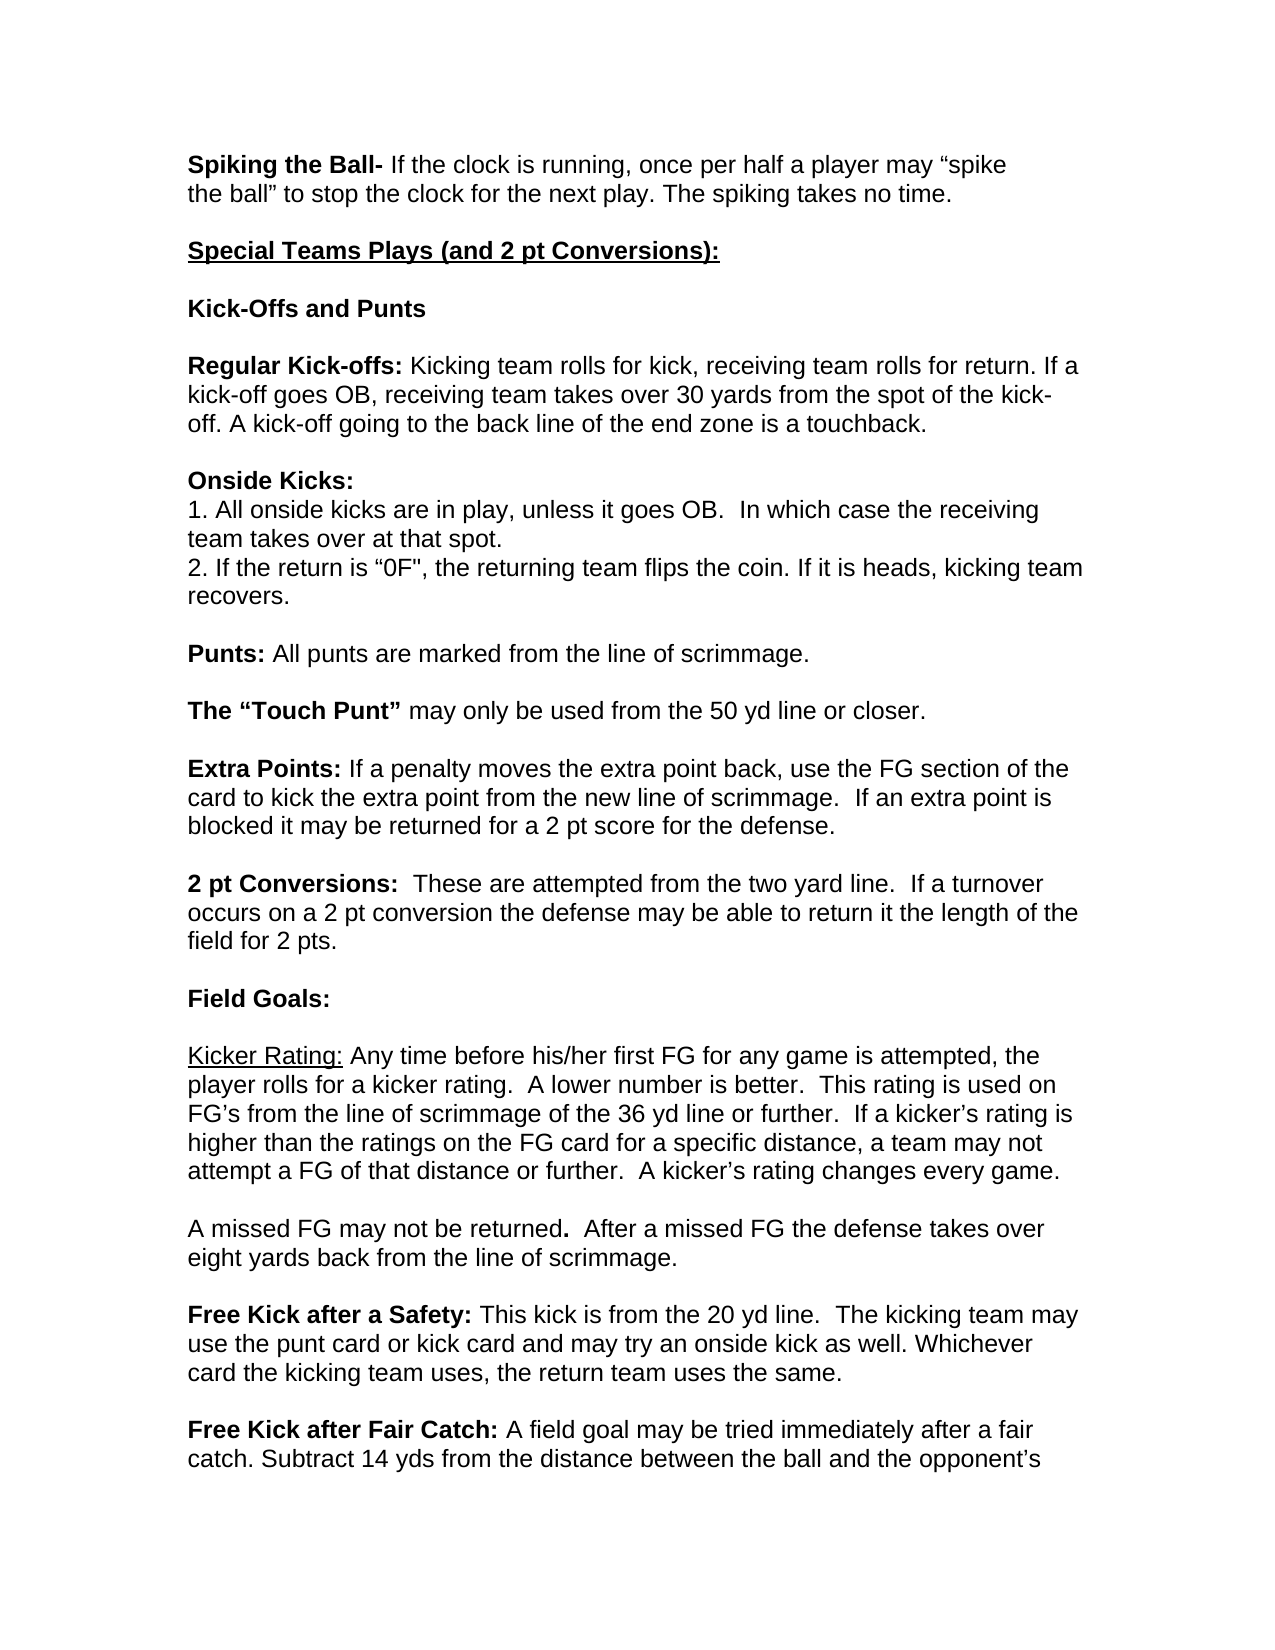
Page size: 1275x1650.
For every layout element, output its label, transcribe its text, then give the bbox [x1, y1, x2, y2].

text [187, 1415, 1087, 1472]
text Extra Points: If a penalty moves the extra point back, use the FG section of the card to kick the extra point from the new line of scrimmage. If an extra point is blocked it may be returned for a 2 pt score for the defense. [187, 754, 1087, 840]
text 2 pt Conversions: These are attempted from the two yard line. If a turnover occurs on a 2 pt conversion the defense may be able to return it the length of the field for 2 pts. [187, 869, 1087, 955]
text The “Touch Punt” may only be used from the 50 yd line or closer. [187, 696, 1087, 725]
text Regular Kick-offs: Kicking team rolls for kick, receiving team rolls for return. If a kick-off goes , receiving team takes over 30 yards from the spot of the kick-off. A kick-off going to the back line of the end zone is a touchback. [187, 351, 1087, 437]
text Free Kick after a Safety: This kick is from the 20 yd line. The kicking team may use the punt card or kick card and may try an onside kick as well. Whichever card the kicking team uses, the return team uses the same. [187, 1300, 1087, 1386]
text Punts: All punts are marked from the line of scrimmage. [187, 639, 1087, 667]
text Field Goals: [187, 984, 1087, 1012]
text Kicker Rating: Any time before his/her first FG for any game is attempted, the player rolls for a kicker rating. A lower number is better. This rating is used on FG’s from the line of scrimmage of the 36 yd line or further. If a kicker’s rating is higher than the ratings on the FG card for a specific distance, a team may not attempt a FG of that distance or further. A kicker’s rating changes every game. [187, 1041, 1087, 1185]
text Special Teams Plays (and 2 pt Conversions): [187, 236, 1087, 265]
text 2. If the return is “0F", the returning team flips the coin. If it is heads, kicking team recovers. [187, 552, 1087, 610]
text Kick-Offs and Punts [187, 294, 1087, 322]
text Onside Kicks: [187, 466, 1087, 495]
text Spiking the Ball- If the clock is running, once per half a player may “spike the ball” to stop the clock for the next play. The spiking takes no time. [187, 150, 1087, 207]
text 1. All onside kicks are in play, unless it goes In which case the receiving team takes over at that spot. [187, 495, 1087, 552]
text A missed FG may not be returned. After a missed FG the defense takes over eight yards back from the line of scrimmage. [187, 1214, 1087, 1271]
